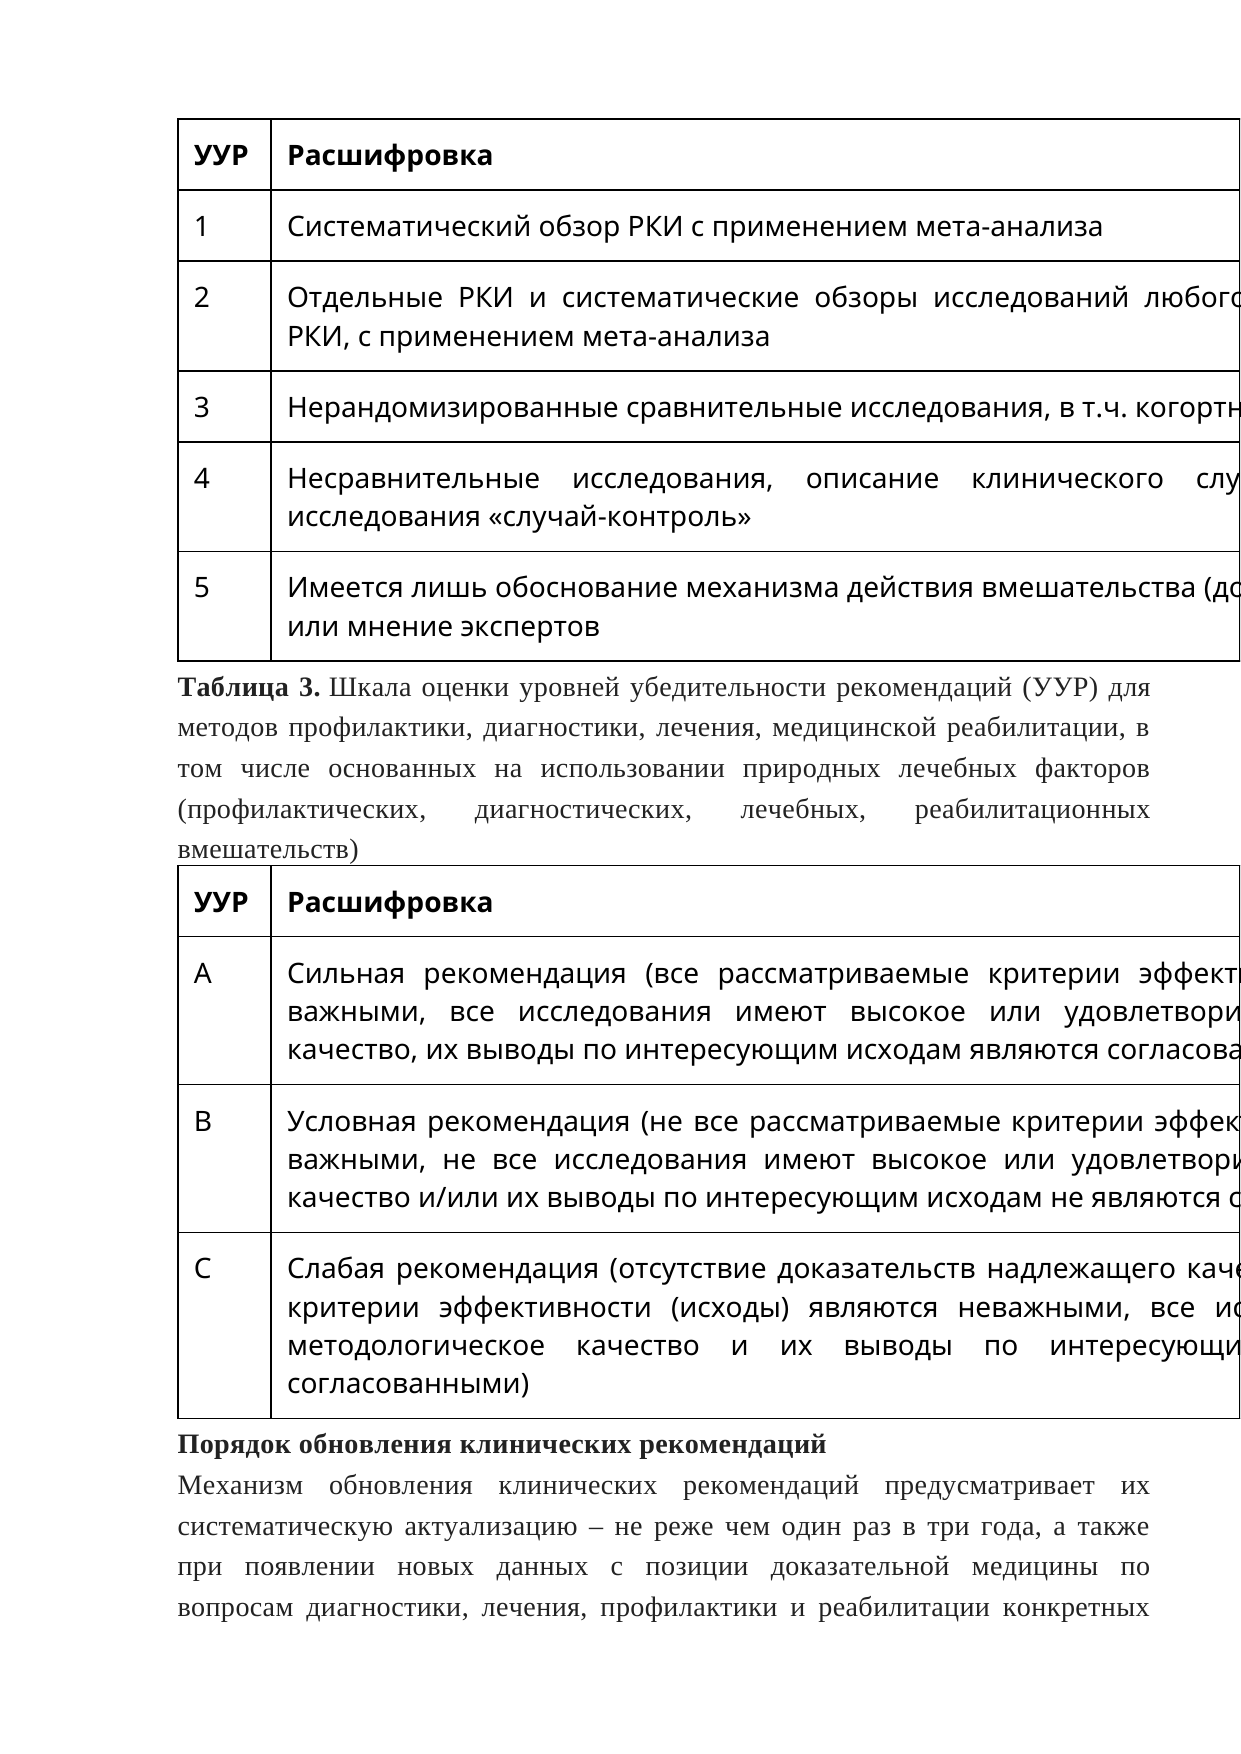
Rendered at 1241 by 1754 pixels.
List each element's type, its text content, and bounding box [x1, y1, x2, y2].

table_header УУР [179, 866, 270, 936]
table_cell Слабая рекомендация (отсутствие доказательств надлежащего качества (все рассматриваемые критерии эффективности (исходы) являются неважными, все исследования имеют низкое методологическое качество и их выводы по интересующим исходам не являются согласованными) [272, 1233, 1239, 1418]
table_cell Сильная рекомендация (все рассматриваемые критерии эффективности (исходы) являются важными, все исследования имеют высокое или удовлетворительное методологическое качество, их выводы по интересующим исходам являются согласованными) [272, 937, 1239, 1084]
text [177, 1460, 1152, 1622]
table_cell 4 [179, 443, 270, 551]
text Порядок обновления клинических рекомендаций [177, 1419, 1152, 1460]
text Таблица 3. Шкала оценки уровней убедительности рекомендаций (УУР) для методов профилактики, диагностики, лечения, медицинской реабилитации, в том числе основанных на использовании природных лечебных факторов (профилактических, диагностических, лечебных, реабилитационных вмешательств) [177, 662, 1152, 865]
table_cell 1 [179, 191, 270, 260]
table_cell Имеется лишь обоснование механизма действия вмешательства (доклинические исследования) или мнение экспертов [272, 552, 1239, 660]
table_cell Систематический обзор РКИ с применением мета-анализа [272, 191, 1239, 260]
table_cell 5 [179, 552, 270, 660]
table_header УУР [179, 120, 270, 189]
table_cell Нерандомизированные сравнительные исследования, в т.ч. когортные исследования [272, 372, 1239, 441]
table_cell Несравнительные исследования, описание клинического случая или серии случаев, исследования «случай-контроль» [272, 443, 1239, 551]
table_header Расшифровка [272, 120, 1239, 189]
table_header Расшифровка [272, 866, 1239, 936]
table_cell C [179, 1233, 270, 1418]
table_cell 2 [179, 262, 270, 370]
table_cell 3 [179, 372, 270, 441]
table_cell Условная рекомендация (не все рассматриваемые критерии эффективности (исходы) являются важными, не все исследования имеют высокое или удовлетворительное методологическое качество и/или их выводы по интересующим исходам не являются согласованными) [272, 1085, 1239, 1231]
table_cell A [179, 937, 270, 1084]
table_cell Отдельные РКИ и систематические обзоры исследований любого дизайна, за исключением РКИ, с применением мета-анализа [272, 262, 1239, 370]
table_cell B [179, 1085, 270, 1231]
